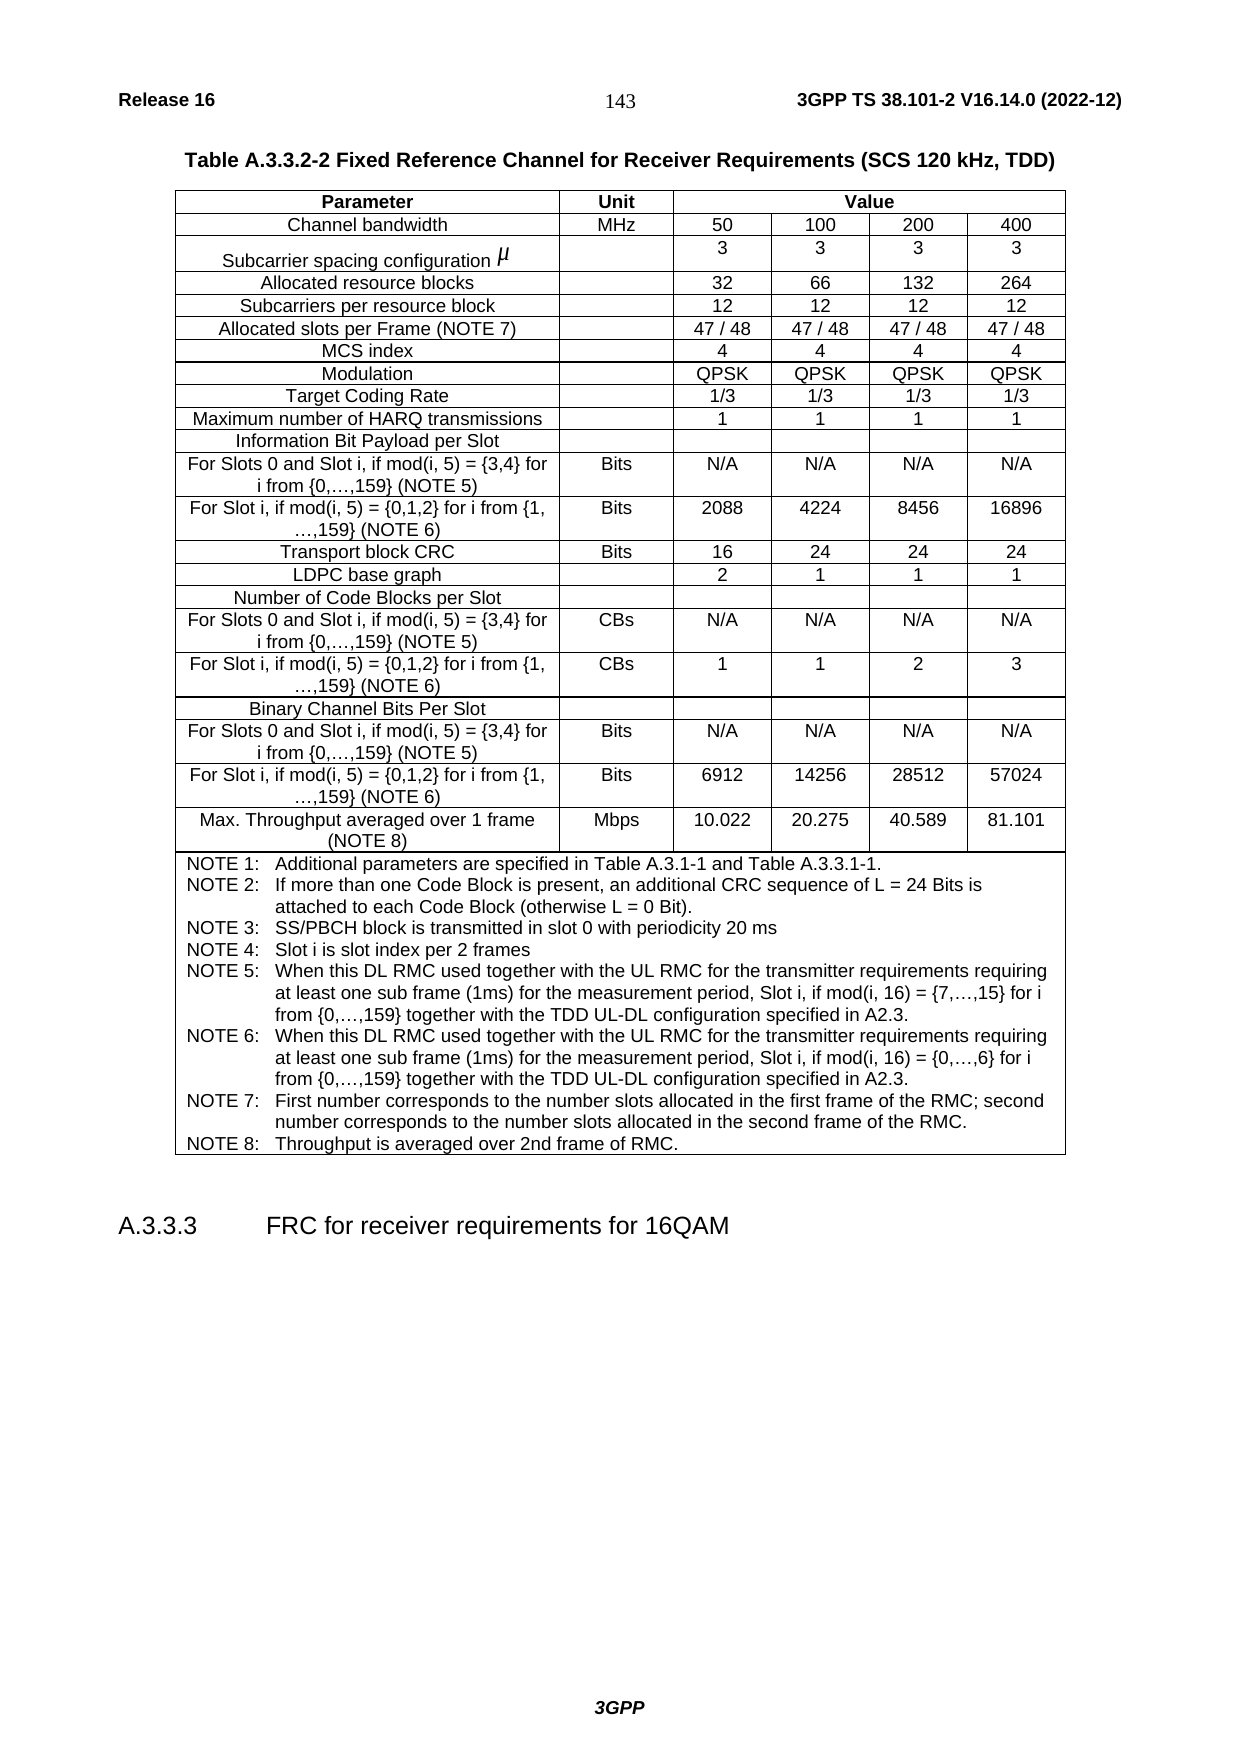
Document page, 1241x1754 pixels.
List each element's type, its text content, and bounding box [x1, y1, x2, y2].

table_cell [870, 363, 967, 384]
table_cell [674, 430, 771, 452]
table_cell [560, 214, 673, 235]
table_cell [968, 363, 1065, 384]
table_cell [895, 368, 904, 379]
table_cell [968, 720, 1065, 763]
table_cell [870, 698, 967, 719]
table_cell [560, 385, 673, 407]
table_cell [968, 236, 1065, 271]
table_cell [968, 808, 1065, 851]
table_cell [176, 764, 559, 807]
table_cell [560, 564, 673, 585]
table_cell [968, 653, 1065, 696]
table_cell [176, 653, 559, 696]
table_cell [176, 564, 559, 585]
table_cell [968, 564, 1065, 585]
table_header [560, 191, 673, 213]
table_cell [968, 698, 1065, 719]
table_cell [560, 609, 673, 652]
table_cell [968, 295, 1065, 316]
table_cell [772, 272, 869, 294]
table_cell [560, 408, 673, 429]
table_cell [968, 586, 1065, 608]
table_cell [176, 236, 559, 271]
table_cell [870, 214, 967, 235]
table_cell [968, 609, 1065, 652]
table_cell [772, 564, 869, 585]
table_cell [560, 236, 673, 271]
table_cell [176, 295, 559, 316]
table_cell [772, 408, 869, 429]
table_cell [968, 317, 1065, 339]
text Table A.3.3.2-2 Fixed Reference Channel for Receiver Requirements (SCS 120 kHz, TDD) [118, 147, 1122, 171]
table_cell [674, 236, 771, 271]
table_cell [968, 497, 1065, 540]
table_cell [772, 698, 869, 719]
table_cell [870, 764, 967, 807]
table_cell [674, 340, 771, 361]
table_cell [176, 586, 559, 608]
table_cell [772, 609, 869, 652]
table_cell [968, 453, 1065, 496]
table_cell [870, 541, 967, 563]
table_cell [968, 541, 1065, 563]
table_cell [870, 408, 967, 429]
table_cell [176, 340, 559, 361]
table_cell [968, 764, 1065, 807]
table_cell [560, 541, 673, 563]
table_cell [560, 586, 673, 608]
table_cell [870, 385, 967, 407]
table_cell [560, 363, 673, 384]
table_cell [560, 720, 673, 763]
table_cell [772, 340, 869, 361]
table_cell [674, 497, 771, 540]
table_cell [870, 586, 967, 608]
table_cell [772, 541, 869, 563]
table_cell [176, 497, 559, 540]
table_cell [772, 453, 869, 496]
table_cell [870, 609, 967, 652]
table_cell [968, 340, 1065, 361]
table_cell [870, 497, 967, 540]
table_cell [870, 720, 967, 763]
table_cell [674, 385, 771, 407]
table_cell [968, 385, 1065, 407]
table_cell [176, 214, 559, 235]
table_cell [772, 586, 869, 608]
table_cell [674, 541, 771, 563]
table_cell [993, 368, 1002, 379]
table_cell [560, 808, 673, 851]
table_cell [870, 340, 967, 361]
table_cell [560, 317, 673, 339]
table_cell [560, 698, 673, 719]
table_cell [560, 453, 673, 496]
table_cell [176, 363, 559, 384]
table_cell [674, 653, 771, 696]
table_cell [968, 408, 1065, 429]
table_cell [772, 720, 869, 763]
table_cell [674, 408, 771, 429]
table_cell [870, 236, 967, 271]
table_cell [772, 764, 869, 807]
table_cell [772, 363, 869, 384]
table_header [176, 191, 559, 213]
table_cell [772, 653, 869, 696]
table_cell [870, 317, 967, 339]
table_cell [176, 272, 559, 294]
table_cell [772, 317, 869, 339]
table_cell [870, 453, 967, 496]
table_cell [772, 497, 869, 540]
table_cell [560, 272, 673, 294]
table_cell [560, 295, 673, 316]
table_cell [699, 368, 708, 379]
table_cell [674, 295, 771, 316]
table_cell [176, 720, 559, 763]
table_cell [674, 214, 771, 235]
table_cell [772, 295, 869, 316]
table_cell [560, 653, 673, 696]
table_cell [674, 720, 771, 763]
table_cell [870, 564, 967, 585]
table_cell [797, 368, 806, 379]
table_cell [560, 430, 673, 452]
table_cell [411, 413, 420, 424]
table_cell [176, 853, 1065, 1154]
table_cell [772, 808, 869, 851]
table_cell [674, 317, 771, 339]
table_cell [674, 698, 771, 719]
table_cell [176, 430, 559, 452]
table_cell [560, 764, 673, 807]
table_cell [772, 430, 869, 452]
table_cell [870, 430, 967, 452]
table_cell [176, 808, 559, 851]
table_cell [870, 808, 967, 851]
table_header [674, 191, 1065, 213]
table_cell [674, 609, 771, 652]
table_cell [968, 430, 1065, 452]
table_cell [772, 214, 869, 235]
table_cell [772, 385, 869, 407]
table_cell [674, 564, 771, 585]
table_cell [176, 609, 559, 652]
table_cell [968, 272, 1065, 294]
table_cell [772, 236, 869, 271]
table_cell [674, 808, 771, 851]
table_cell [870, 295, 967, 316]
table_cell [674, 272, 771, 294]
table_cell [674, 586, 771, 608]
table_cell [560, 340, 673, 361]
subtitle A.3.3.3 FRC for receiver requirements for 16QAM [118, 1211, 1122, 1239]
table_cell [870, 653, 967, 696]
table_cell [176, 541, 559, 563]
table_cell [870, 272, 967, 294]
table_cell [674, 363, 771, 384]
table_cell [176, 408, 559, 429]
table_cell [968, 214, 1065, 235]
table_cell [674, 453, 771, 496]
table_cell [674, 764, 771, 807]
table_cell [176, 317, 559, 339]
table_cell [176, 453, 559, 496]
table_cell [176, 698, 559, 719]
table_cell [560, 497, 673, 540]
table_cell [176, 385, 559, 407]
